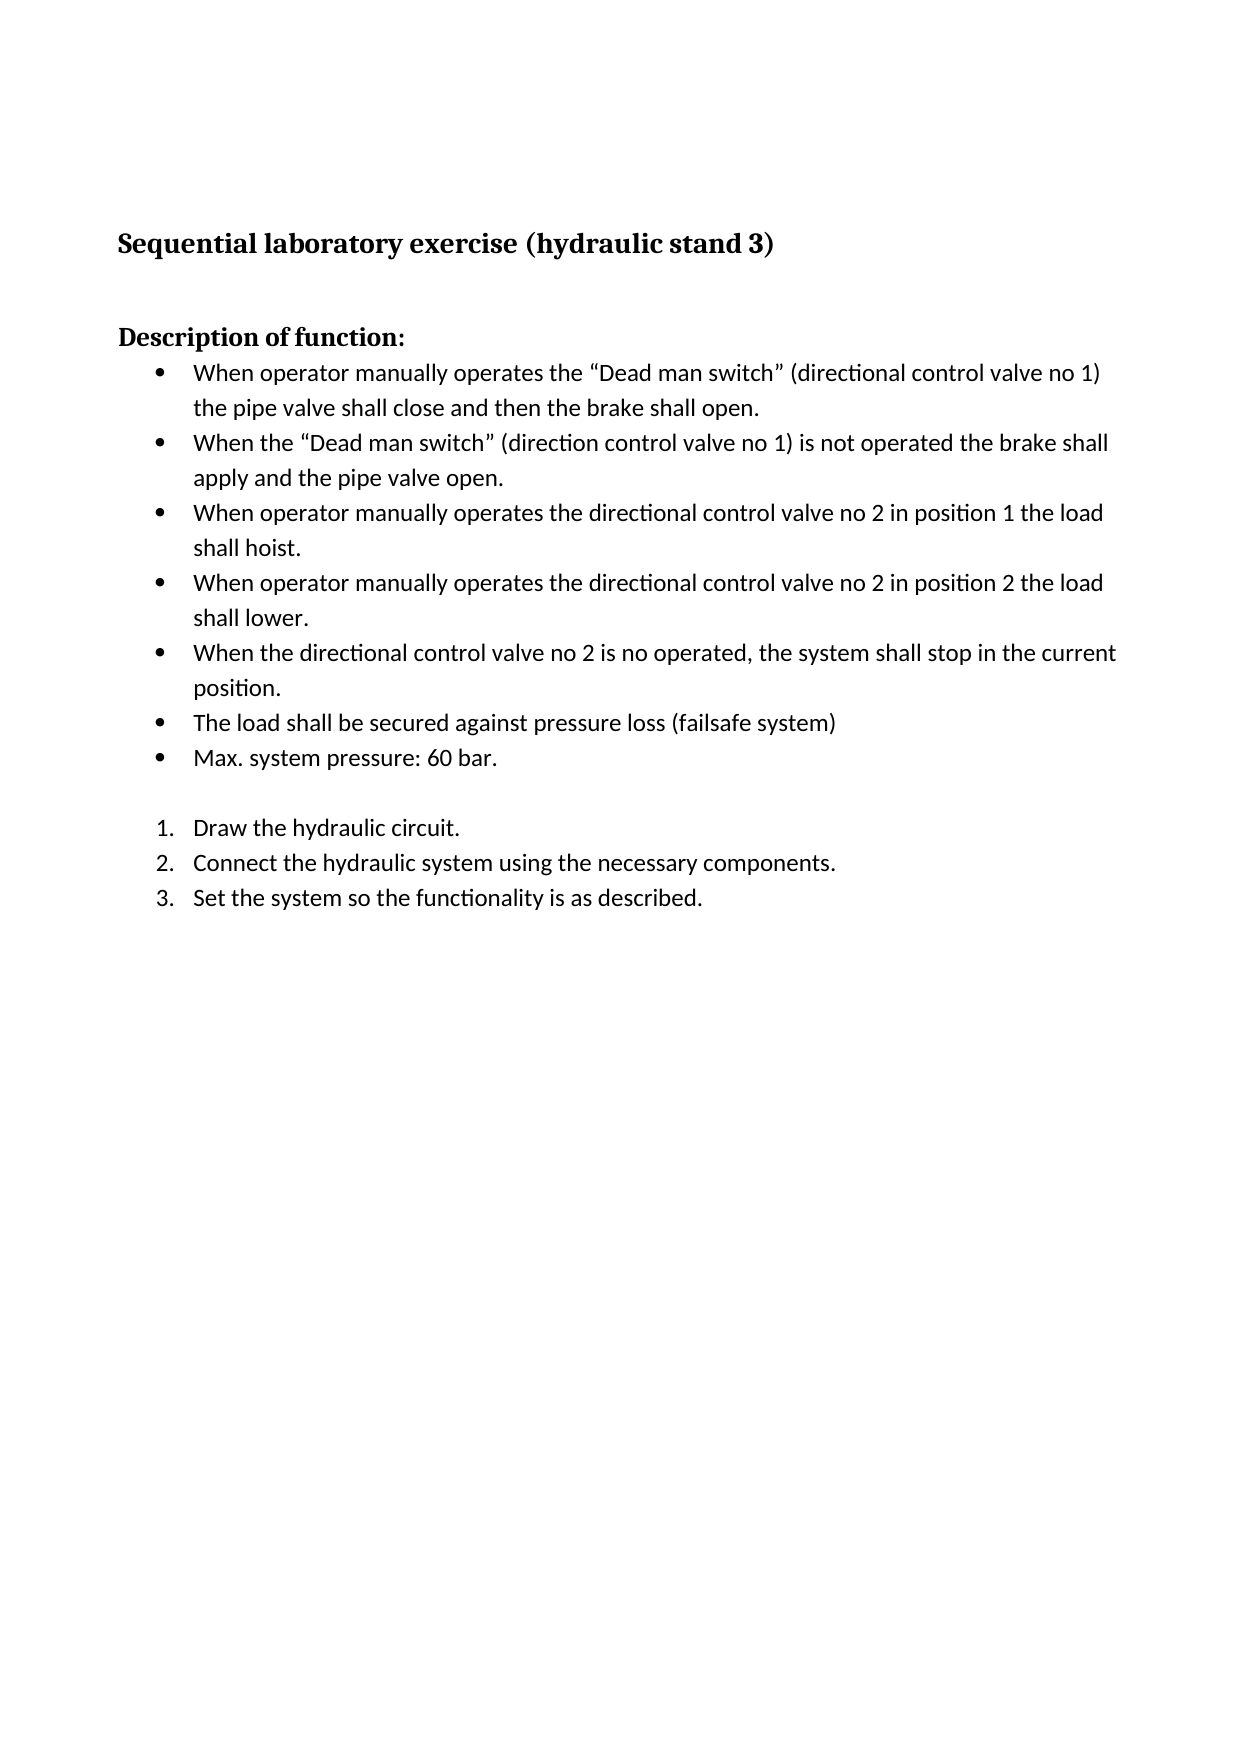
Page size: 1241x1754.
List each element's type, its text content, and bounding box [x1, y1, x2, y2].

list When the “Dead man switch” (direction control valve no 1) is not operated the brake shall apply and the pipe valve open. [156, 427, 1122, 493]
list When operator manually operates the directional control valve no 2 in position 1 the load shall hoist. [156, 497, 1122, 563]
list When operator manually operates the “Dead man switch” (directional control valve no 1) the pipe valve shall close and then the brake shall open. [156, 357, 1122, 423]
subtitle Description of function: [118, 322, 1122, 353]
list Max. system pressure: 60 bar. [156, 742, 1122, 773]
list When operator manually operates the directional control valve no 2 in position 2 the load shall lower. [156, 567, 1122, 633]
subtitle Sequential laboratory exercise (hydraulic stand 3) [118, 227, 1122, 261]
list Set the system so the functionality is as described. [156, 882, 1122, 913]
list The load shall be secured against pressure loss (failsafe system) [156, 707, 1122, 738]
list Connect the hydraulic system using the necessary components. [156, 847, 1122, 878]
list When the directional control valve no 2 is no operated, the system shall stop in the current position. [156, 637, 1122, 703]
list Draw the hydraulic circuit. [156, 812, 1122, 843]
